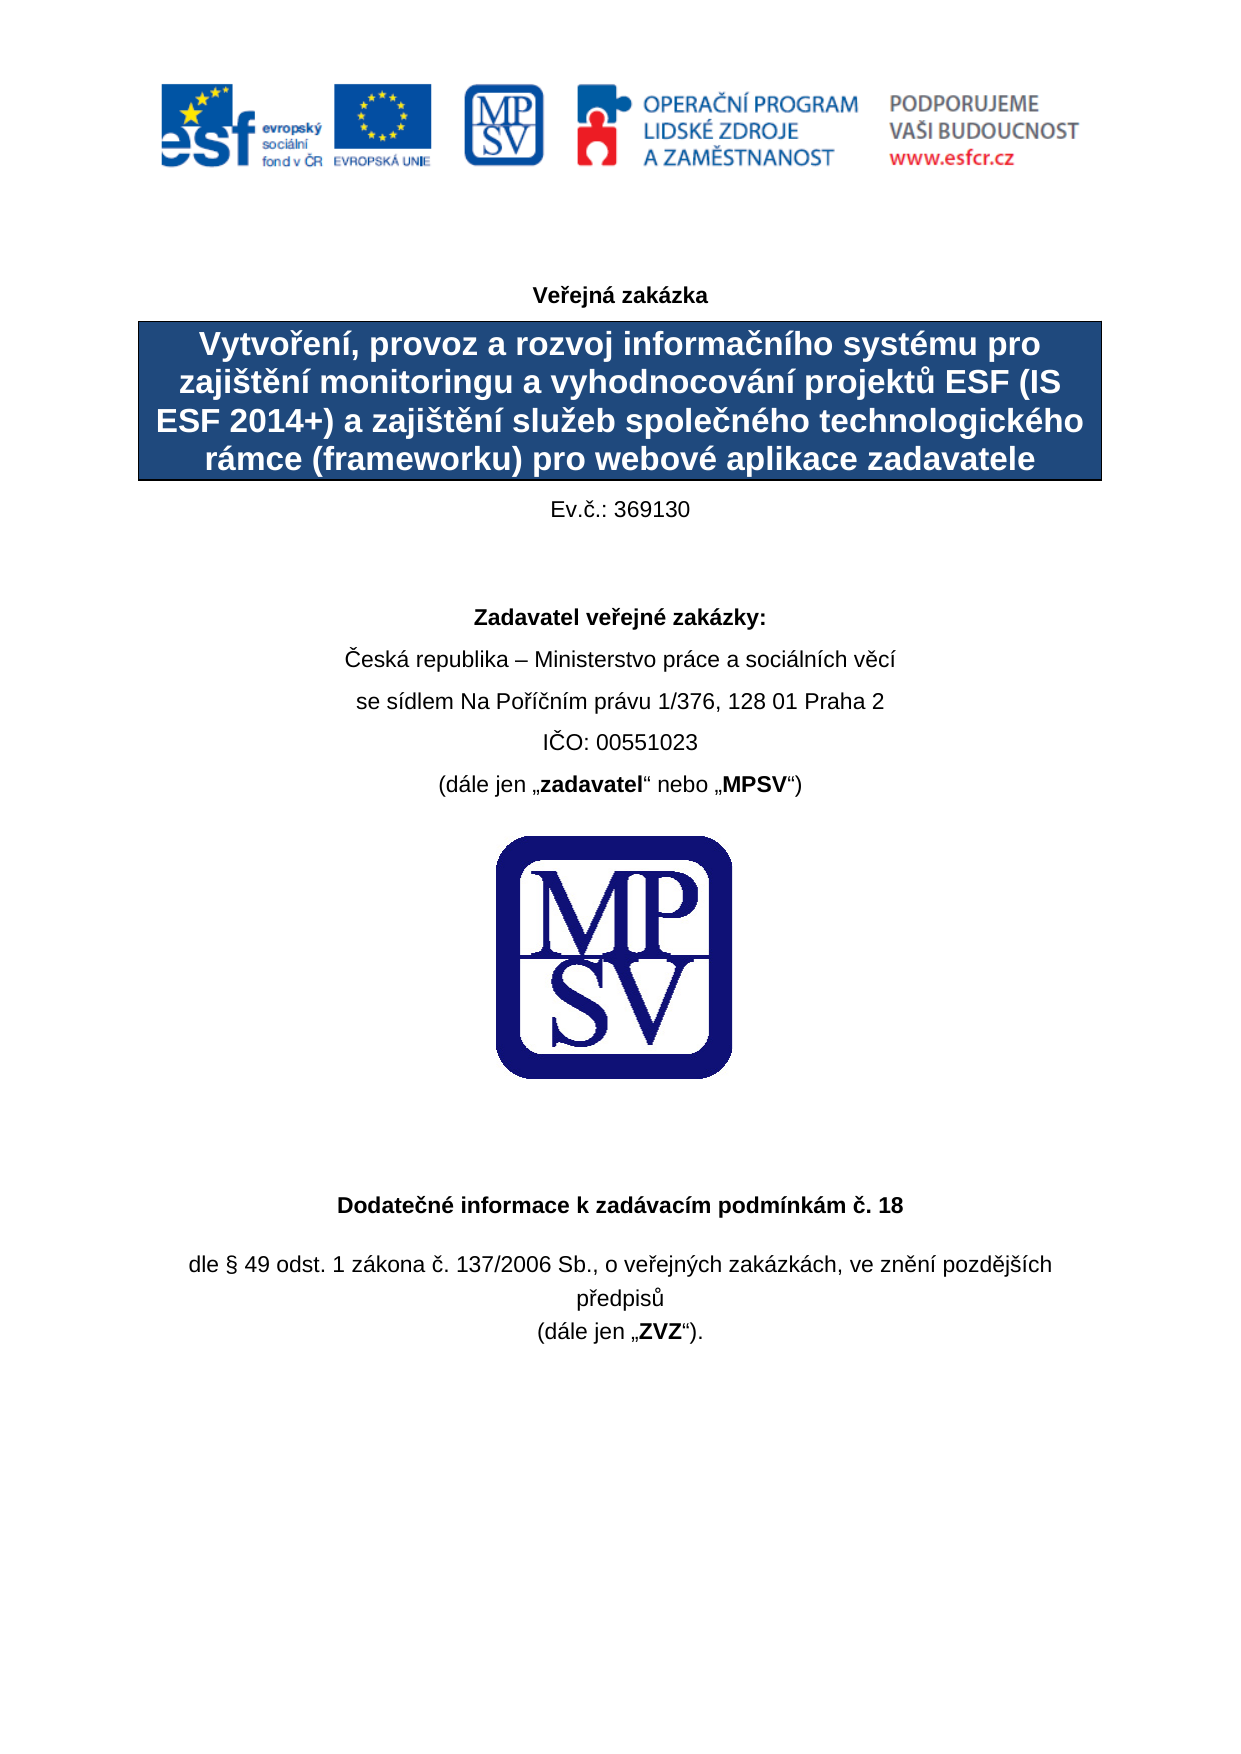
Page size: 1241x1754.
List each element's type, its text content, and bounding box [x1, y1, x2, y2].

text (dále jen „zadavatel“ nebo „MPSV“) [148, 768, 1093, 797]
text Vytvoření, provoz a rozvoj informačního systému pro zajištění monitoringu a vyhodnocování projektů ESF (IS ESF 2014+) a zajištění služeb společného technologického rámce (frameworku) pro webové aplikace zadavatele [139, 322, 1101, 479]
text Zadavatel veřejné zakázky: [148, 601, 1093, 631]
text Česká republika – Ministerstvo práce a sociálních věcí [148, 643, 1093, 672]
text (dále jen „ZVZ“). [148, 1311, 1093, 1344]
text Dodatečné informace k zadávacím podmínkám č. 18 [148, 1189, 1093, 1218]
text dle § 49 odst. 1 zákona č. 137/2006 Sb., o veřejných zakázkách, ve znění pozdějších předpisů [148, 1244, 1093, 1311]
text se sídlem Na Poříčním právu 1/376, 128 01 Praha 2 [148, 685, 1093, 714]
picture [496, 836, 733, 1079]
text Ev.č.: 369130 [148, 493, 1093, 522]
text Veřejná zakázka [148, 279, 1093, 308]
text IČO: 00551023 [148, 726, 1093, 756]
